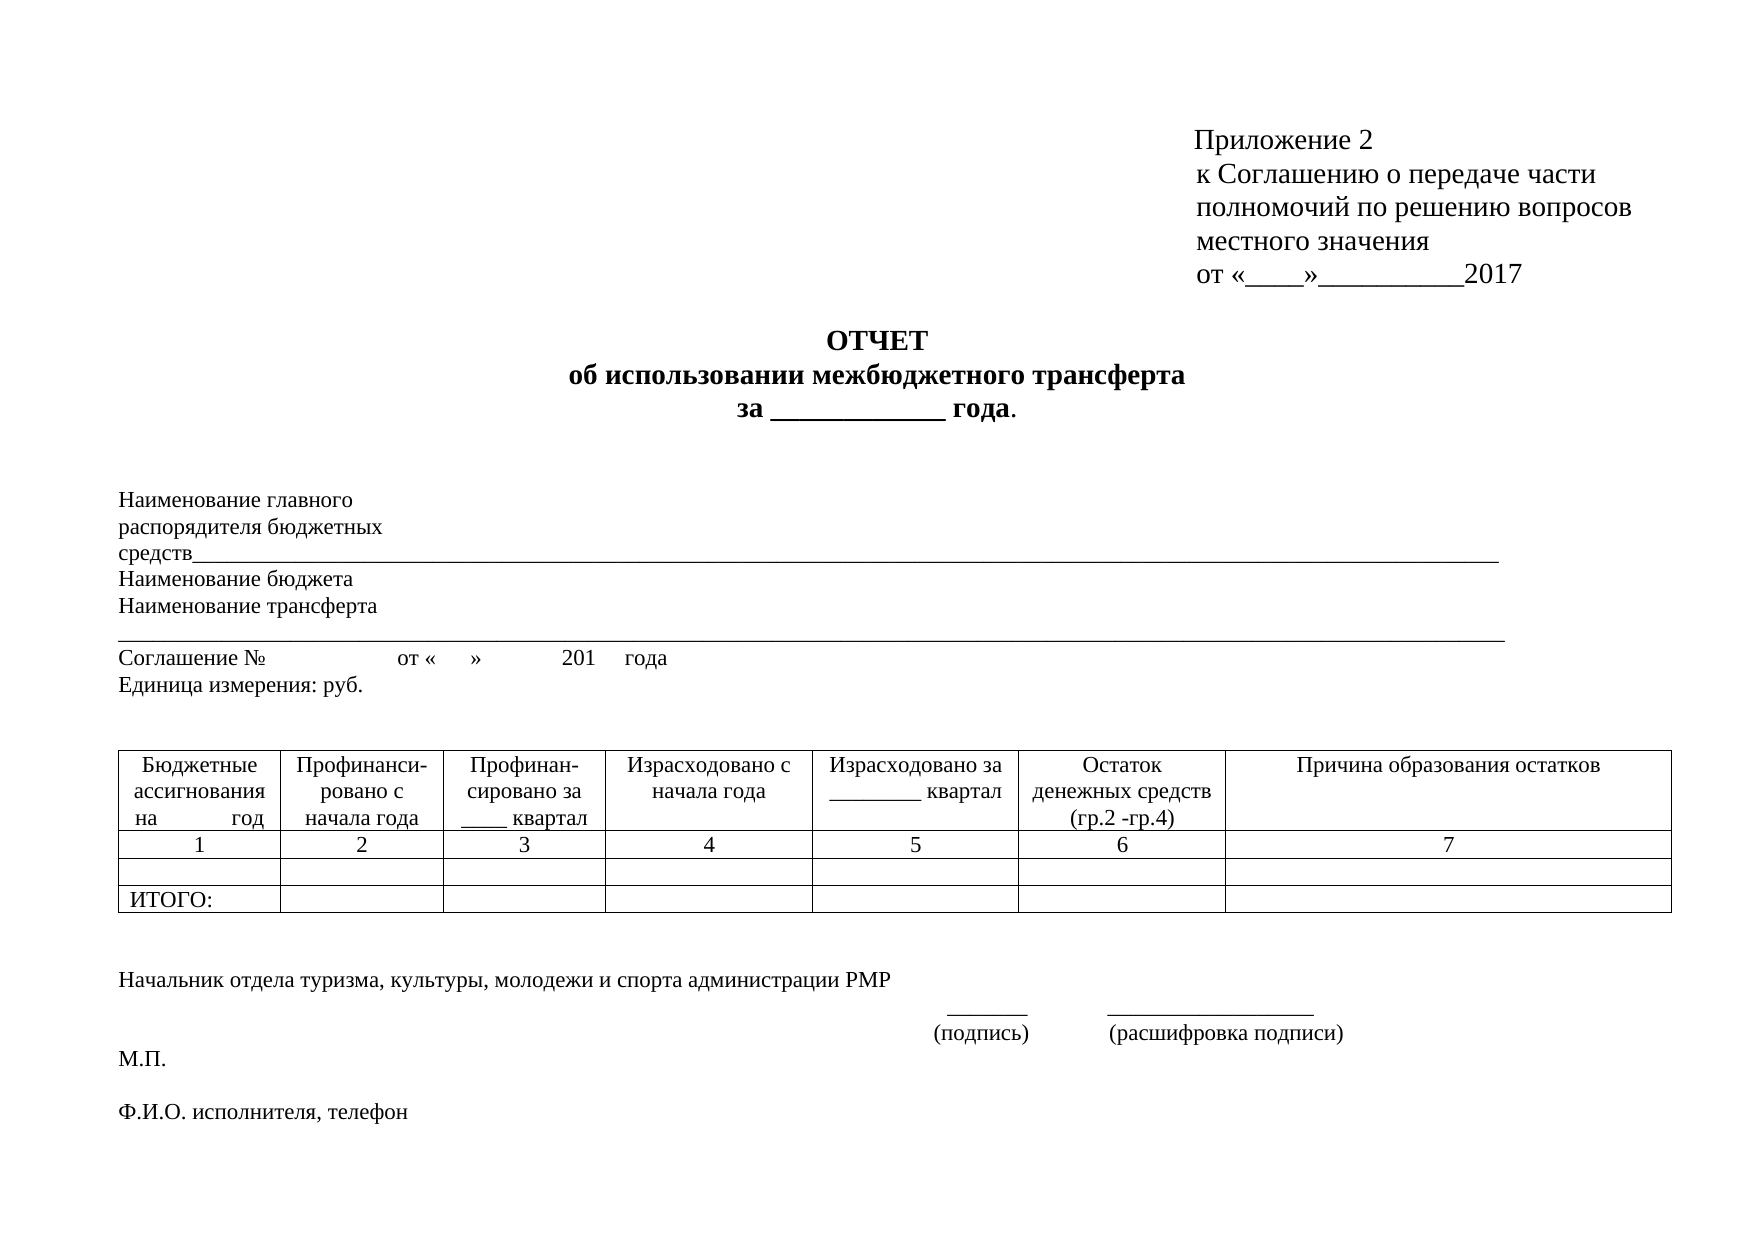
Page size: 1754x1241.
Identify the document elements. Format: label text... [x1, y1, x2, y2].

table_cell [444, 886, 605, 912]
table_cell [1019, 886, 1225, 912]
text об использовании межбюджетного трансферта [118, 357, 1636, 391]
table_header Бюджетные ассигнования на год [119, 751, 280, 830]
table_cell [813, 886, 1018, 912]
table_cell [606, 859, 812, 885]
table_cell [813, 859, 1018, 885]
text к Соглашению о передаче части [1196, 156, 1636, 189]
table_cell [119, 859, 280, 885]
text Приложение 2 [118, 122, 1373, 156]
text местного значения [1196, 223, 1636, 256]
text Наименование главного [118, 486, 1636, 513]
text Наименование трансферта _________________________________________________________________________________________________________________________ [118, 592, 1636, 644]
table_cell 5 [813, 831, 1018, 857]
text (подпись) (расшифровка подписи) [118, 1019, 1636, 1045]
text М.П. [118, 1045, 1636, 1071]
table_header Остаток денежных средств (гр.2 -гр.4) [1019, 751, 1225, 830]
table_header Профинан-сировано за ____ квартал [444, 751, 605, 830]
table_header Израсходовано за ________ квартал [813, 751, 1018, 830]
table_cell [1226, 886, 1671, 912]
table_cell [281, 859, 443, 885]
table_cell ИТОГО: [119, 886, 280, 912]
table_cell [1226, 859, 1671, 885]
text от «____»__________2017 [1196, 256, 1636, 290]
text Соглашение № от « » 201 года [118, 644, 1636, 671]
text распорядителя бюджетных средств__________________________________________________________________________________________________________________ [118, 513, 1636, 565]
table_cell 2 [281, 831, 443, 857]
table_header Причина образования остатков [1226, 751, 1671, 830]
table_cell 3 [444, 831, 605, 857]
table_header Профинанси-ровано с начала года [281, 751, 443, 830]
table_cell [281, 886, 443, 912]
text за ____________ года. [118, 391, 1636, 424]
text ОТЧЕТ [118, 323, 1636, 357]
text Единица измерения: руб. [118, 671, 1636, 697]
text полномочий по решению вопросов [1196, 189, 1636, 223]
text Начальник отдела туризма, культуры, молодежи и спорта администрации РМР [118, 966, 1636, 992]
table_cell [606, 886, 812, 912]
text Наименование бюджета [118, 565, 1636, 592]
table_cell 4 [606, 831, 812, 857]
table_cell [444, 859, 605, 885]
table_cell 6 [1019, 831, 1225, 857]
text _______ __________________ [118, 992, 1636, 1019]
text Ф.И.О. исполнителя, телефон [118, 1098, 1636, 1124]
table_cell 7 [1226, 831, 1671, 857]
table_header Израсходовано с начала года [606, 751, 812, 830]
table_cell 1 [119, 831, 280, 857]
table_cell [1019, 859, 1225, 885]
